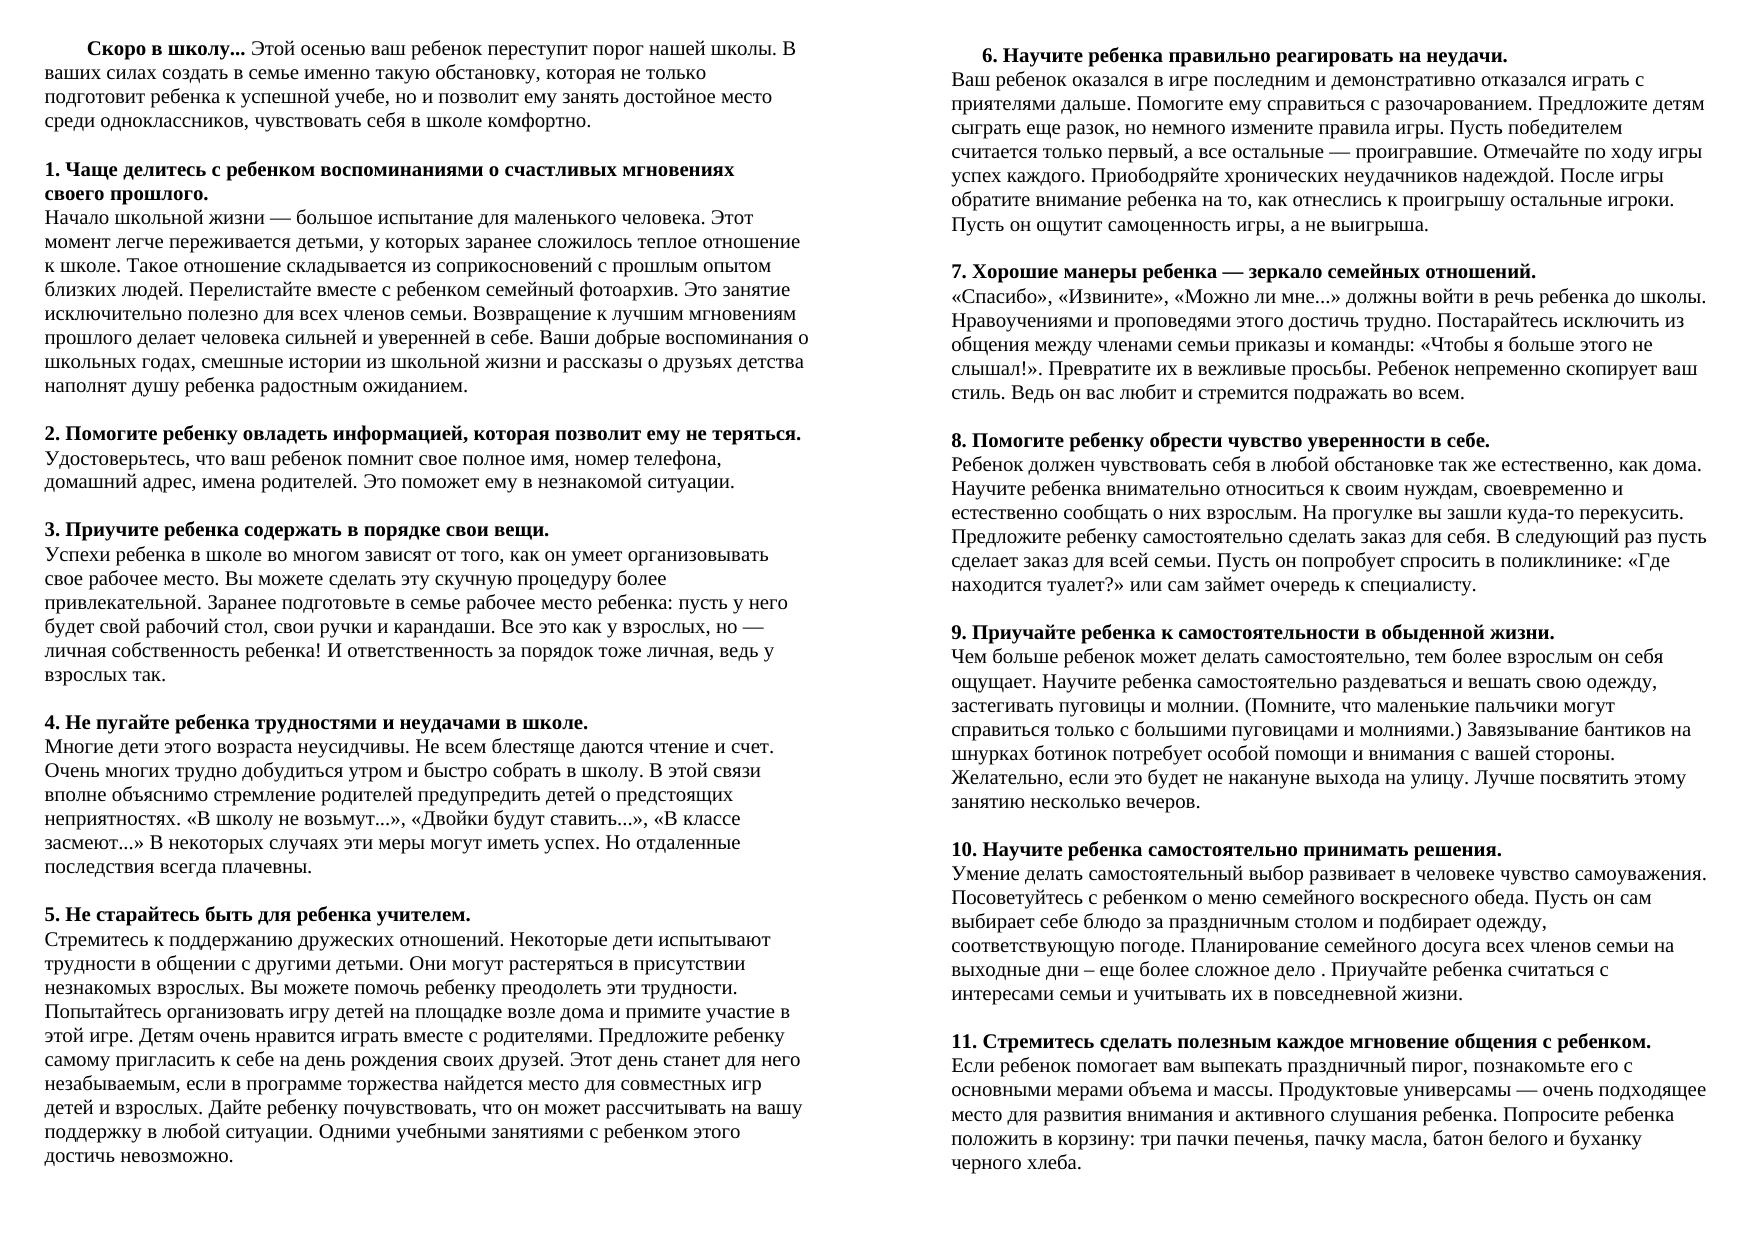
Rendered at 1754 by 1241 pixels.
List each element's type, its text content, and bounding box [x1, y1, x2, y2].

subtitle Стремитесь сделать полезным каждое мгновение общения с ребенком. [951, 1029, 1731, 1053]
subtitle Помогите ребенку овладеть информацией, которая позволит ему не теряться. [44, 422, 812, 445]
text обратите внимание ребенка на то, как отнеслись к проигрышу остальные игроки. Пусть он ощутит самоценность игры, а не выигрыша. [951, 187, 1707, 236]
subtitle Приучите ребенка содержать в порядке свои вещи. [44, 518, 812, 542]
text Начало школьной жизни — большое испытание для маленького человека. Этот момент легче переживается детьми, у которых заранее сложилось теплое отношение к школе. Такое отношение складывается из соприкосновений с прошлым опытом [44, 205, 804, 277]
text Ребенок должен чувствовать себя в любой обстановке так же естественно, как дома. Научите ребенка внимательно относиться к своим нуждам, своевременно и естественно сообщать о них взрослым. На прогулке вы зашли куда-то перекусить. Предложите ребенку самостоятельно сделать заказ для себя. В следующий раз пусть сделает заказ для всей семьи. Пусть он попробует спросить в поликлинике: «Где находится туалет?» или сам займет очередь к специалисту. [951, 452, 1707, 596]
text близких людей. Перелистайте вместе с ребенком семейный фотоархив. Это занятие исключительно полезно для всех членов семьи. Возвращение к лучшим мгновениям прошлого делает человека сильней и уверенней в себе. Ваши добрые воспоминания о школьных годах, смешные истории из школьной жизни и рассказы о друзьях детства наполнят душу ребенка радостным ожиданием. [44, 277, 812, 397]
text приятелями дальше. Помогите ему справиться с разочарованием. Предложите детям сыграть еще разок, но немного измените правила игры. Пусть победителем считается только первый, а все остальные — проигравшие. Отмечайте по ходу игры успех каждого. Приободряйте хронических неудачников надеждой. После игры [951, 91, 1707, 187]
subtitle Хорошие манеры ребенка — зеркало семейных отношений. [951, 260, 1731, 284]
text детей и взрослых. Дайте ребенку почувствовать, что он может рассчитывать на вашу поддержку в любой ситуации. Одними учебными занятиями с ребенком этого [44, 1095, 804, 1143]
subtitle Чаще делитесь с ребенком воспоминаниями о счастливых мгновениях своего прошлого. [44, 157, 799, 205]
subtitle Приучайте ребенка к самостоятельности в обыденной жизни. [951, 621, 1731, 644]
text Скоро в школу... Этой осенью ваш ребенок переступит порог нашей школы. В ваших силах создать в семье именно такую обстановку, которая не только подготовит ребенка к успешной учебе, но и позволит ему занять достойное место среди одноклассников, чувствовать себя в школе комфортно. [44, 36, 798, 132]
text Удостоверьтесь, что ваш ребенок помнит свое полное имя, номер телефона, домашний адрес, имена родителей. Это поможет ему в незнакомой ситуации. [44, 445, 798, 493]
text Стремитесь к поддержанию дружеских отношений. Некоторые дети испытывают трудности в общении с другими детьми. Они могут растеряться в присутствии незнакомых взрослых. Вы можете помочь ребенку преодолеть эти трудности. [44, 926, 798, 999]
text достичь невозможно. [44, 1143, 812, 1167]
text Успехи ребенка в школе во многом зависят от того, как он умеет организовывать свое рабочее место. Вы можете сделать эту скучную процедуру более привлекательной. Заранее подготовьте в семье рабочее место ребенка: пусть у него будет свой рабочий стол, свои ручки и карандаши. Все это как у взрослых, но — личная собственность ребенка! И ответственность за порядок тоже личная, ведь у взрослых так. [44, 542, 798, 686]
text Умение делать самостоятельный выбор развивает в человеке чувство самоуважения. [951, 861, 1731, 885]
subtitle Научите ребенка самостоятельно принимать решения. [951, 837, 1731, 861]
text «Спасибо», «Извините», «Можно ли мне...» должны войти в речь ребенка до школы. Нравоучениями и проповедями этого достичь трудно. Постарайтесь исключить из общения между членами семьи приказы и команды: «Чтобы я больше этого не слышал!». Превратите их в вежливые просьбы. Ребенок непременно скопирует ваш стиль. Ведь он вас любит и стремится подражать во всем. [951, 284, 1709, 404]
text Попытайтесь организовать игру детей на площадке возле дома и примите участие в этой игре. Детям очень нравится играть вместе с родителями. Предложите ребенку самому пригласить к себе на день рождения своих друзей. Этот день станет для него незабываемым, если в программе торжества найдется место для совместных игр [44, 999, 804, 1095]
text Желательно, если это будет не накануне выхода на улицу. Лучше посвятить этому занятию несколько вечеров. [951, 765, 1689, 813]
text Многие дети этого возраста неусидчивы. Не всем блестяще даются чтение и счет. Очень многих трудно добудиться утром и быстро собрать в школу. В этой связи вполне объяснимо стремление родителей предупредить детей о предстоящих неприятностях. «В школу не возьмут...», «Двойки будут ставить...», «В классе засмеют...» В некоторых случаях эти меры могут иметь успех. Но отдаленные последствия всегда плачевны. [44, 734, 798, 878]
text Если ребенок помогает вам выпекать праздничный пирог, познакомьте его с основными мерами объема и массы. Продуктовые универсамы — очень подходящее место для развития внимания и активного слушания ребенка. Попросите ребенка положить в корзину: три пачки печенья, пачку масла, батон белого и буханку черного хлеба. [951, 1053, 1708, 1174]
subtitle Не пугайте ребенка трудностями и неудачами в школе. [44, 710, 812, 734]
text Чем больше ребенок может делать самостоятельно, тем более взрослым он себя ощущает. Научите ребенка самостоятельно раздеваться и вешать свою одежду, застегивать пуговицы и молнии. (Помните, что маленькие пальчики могут справиться только с большими пуговицами и молниями.) Завязывание бантиков на шнурках ботинок потребует особой помощи и внимания с вашей стороны. [951, 644, 1694, 765]
subtitle Научите ребенка правильно реагировать на неудачи. [982, 43, 1731, 67]
subtitle Не старайтесь быть для ребенка учителем. [44, 903, 812, 926]
subtitle Помогите ребенку обрести чувство уверенности в себе. [951, 428, 1731, 452]
text Ваш ребенок оказался в игре последним и демонстративно отказался играть с [951, 67, 1731, 91]
text Посоветуйтесь с ребенком о меню семейного воскресного обеда. Пусть он сам выбирает себе блюдо за праздничным столом и подбирает одежду, соответствующую погоде. Планирование семейного досуга всех членов семьи на выходные дни – еще более сложное дело . Приучайте ребенка считаться с интересами семьи и учитывать их в повседневной жизни. [951, 885, 1709, 1005]
